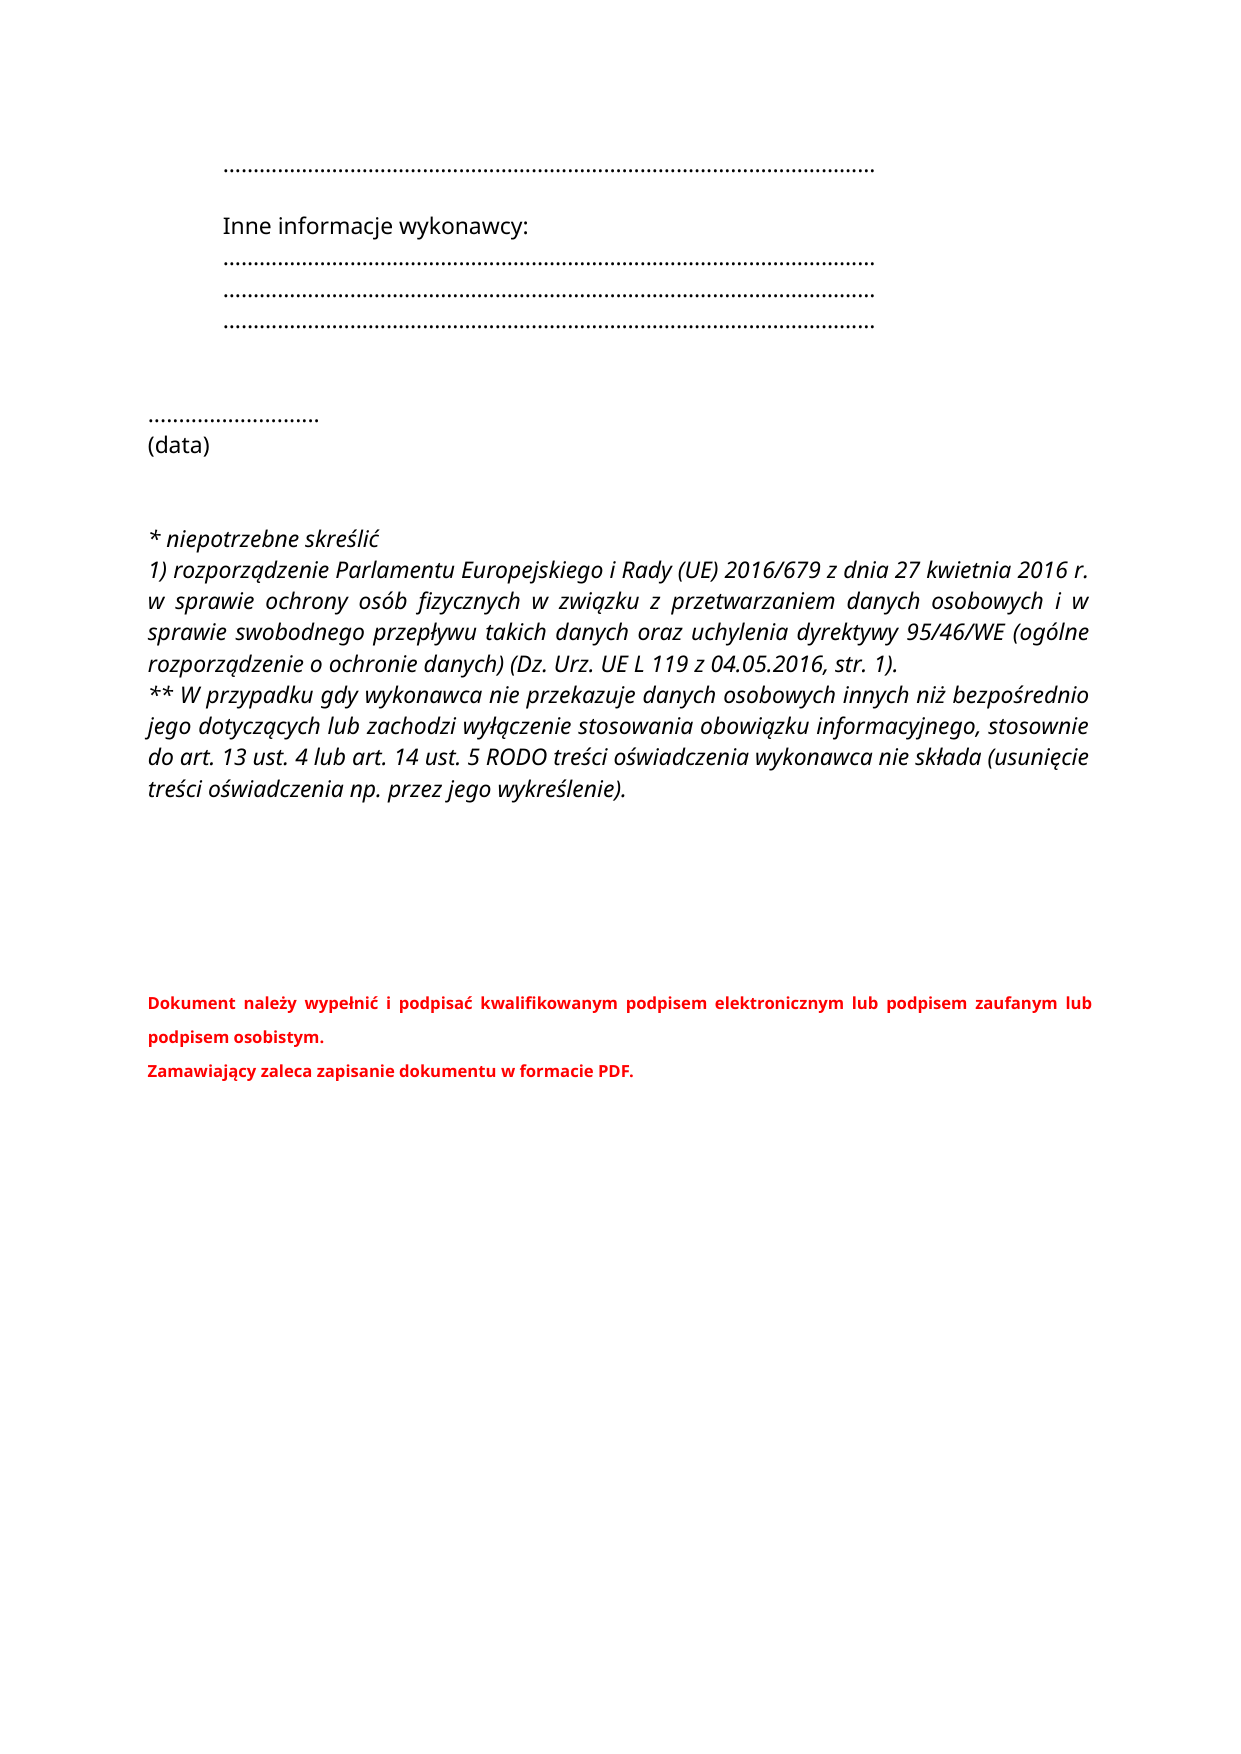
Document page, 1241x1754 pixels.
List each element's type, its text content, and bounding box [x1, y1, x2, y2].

text ……………………………………………………………………………………………… [223, 273, 1093, 304]
text 1) rozporządzenie Parlamentu Europejskiego i Rady (UE) 2016/679 z dnia 27 kwietnia 2016 r. w sprawie ochrony osób fizycznych w związku z przetwarzaniem danych osobowych i w sprawie swobodnego przepływu takich danych oraz uchylenia dyrektywy 95/46/WE (ogólne rozporządzenie o ochronie danych) (Dz. Urz. UE L 119 z 04.05.2016, str. 1). [148, 554, 1093, 679]
text ……………………………………………………………………………………………… [223, 304, 1093, 335]
text ** W przypadku gdy wykonawca nie przekazuje danych osobowych innych niż bezpośrednio jego dotyczących lub zachodzi wyłączenie stosowania obowiązku informacyjnego, stosownie do art. 13 ust. 4 lub art. 14 ust. 5 RODO treści oświadczenia wykonawca nie składa (usunięcie treści oświadczenia np. przez jego wykreślenie). [148, 679, 1093, 804]
text (data) [148, 429, 1093, 460]
text Dokument należy wypełnić i podpisać kwalifikowanym podpisem elektronicznym lub podpisem zaufanym lub podpisem osobistym. [147, 991, 1093, 1048]
text ............................ [148, 398, 1093, 429]
text Zamawiający zaleca zapisanie dokumentu w formacie PDF. [147, 1059, 1093, 1082]
text ……………………………………………………………………………………………… [223, 241, 1093, 273]
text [223, 148, 1093, 179]
text * niepotrzebne skreślić [148, 523, 1093, 554]
text Inne informacje wykonawcy: [223, 210, 1093, 241]
